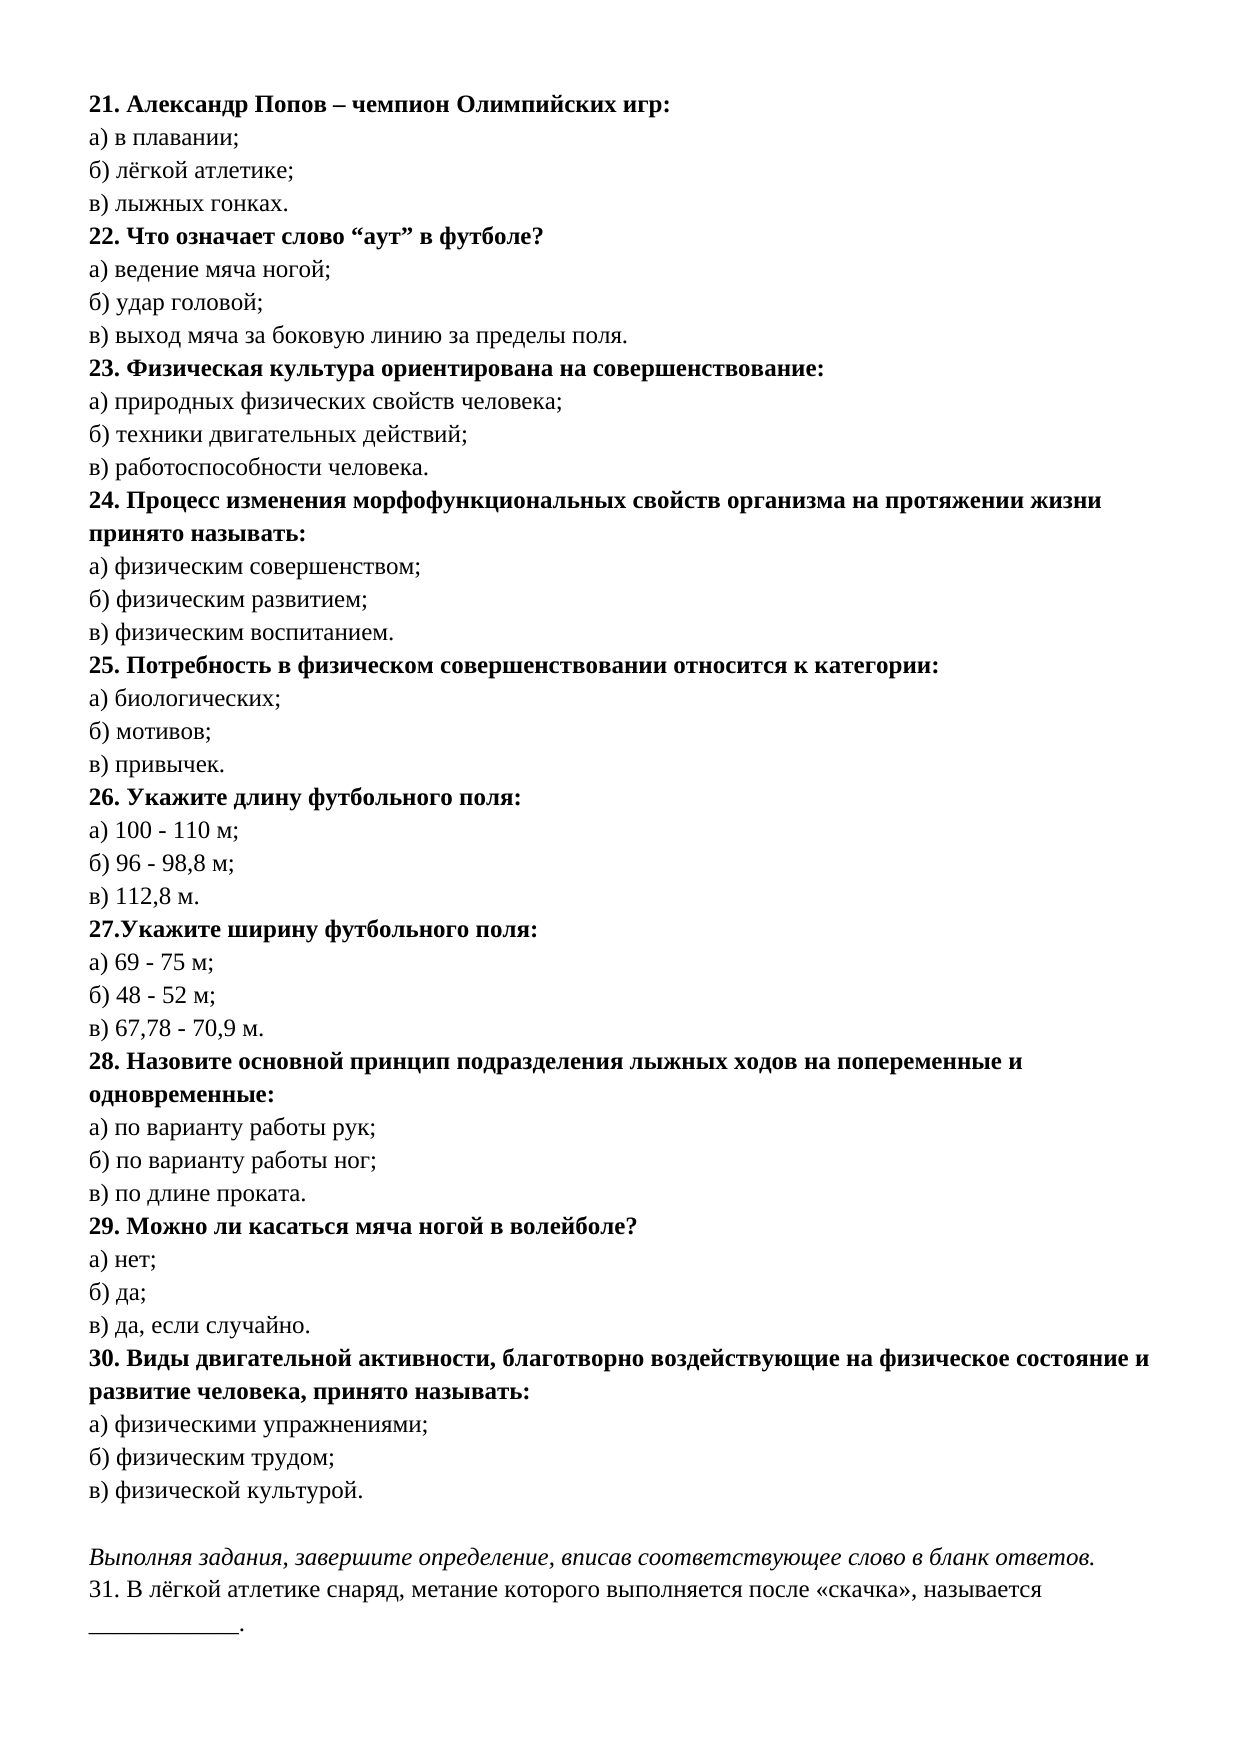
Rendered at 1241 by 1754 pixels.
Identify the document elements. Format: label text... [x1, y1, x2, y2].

text б) 96 - 98,8 м; [89, 848, 1152, 877]
text 27.Укажите ширину футбольного поля: [89, 914, 1152, 943]
text в) 112,8 м. [89, 881, 1152, 910]
text а) физическим совершенством; [89, 551, 1152, 580]
text в) физическим воспитанием. [89, 617, 1152, 646]
text а) физическими упражнениями; [89, 1409, 1152, 1438]
text а) 69 - 75 м; [89, 947, 1152, 976]
text 28. Назовите основной принцип подразделения лыжных ходов на попеременные и одновременные: [89, 1046, 1152, 1108]
text 25. Потребность в физическом совершенствовании относится к категории: [89, 650, 1152, 679]
text б) техники двигательных действий; [89, 419, 1152, 448]
text а) в плавании; [89, 122, 1152, 150]
text б) по варианту работы ног; [89, 1145, 1152, 1174]
text в) физической культурой. [89, 1476, 1152, 1504]
text а) 100 - 110 м; [89, 815, 1152, 844]
text в) лыжных гонках. [89, 188, 1152, 216]
text 30. Виды двигательной активности, благотворно воздействующие на физическое состояние и развитие человека, принято называть: [89, 1343, 1152, 1405]
text 29. Можно ли касаться мяча ногой в волейболе? [89, 1211, 1152, 1240]
text а) ведение мяча ногой; [89, 254, 1152, 282]
text в) по длине проката. [89, 1178, 1152, 1207]
text 23. Физическая культура ориентирована на совершенствование: [89, 353, 1152, 382]
text а) по варианту работы рук; [89, 1112, 1152, 1141]
text а) нет; [89, 1244, 1152, 1273]
text в) 67,78 - 70,9 м. [89, 1013, 1152, 1042]
text 24. Процесс изменения морфофункциональных свойств организма на протяжении жизни принято называть: [89, 485, 1152, 547]
text в) да, если случайно. [89, 1310, 1152, 1339]
text б) удар головой; [89, 287, 1152, 316]
text 31. В лёгкой атлетике снаряд, метание которого выполняется после «скачка», называется ____________. [89, 1574, 1152, 1636]
text б) мотивов; [89, 716, 1152, 745]
text 26. Укажите длину футбольного поля: [89, 782, 1152, 811]
text Выполняя задания, завершите определение, вписав соответствующее слово в бланк ответов. [89, 1542, 1152, 1570]
text б) да; [89, 1277, 1152, 1306]
text в) работоспособности человека. [89, 452, 1152, 481]
text 21. Александр Попов – чемпион Олимпийских игр: [89, 89, 1152, 117]
text б) 48 - 52 м; [89, 980, 1152, 1009]
text 22. Что означает слово “аут” в футболе? [89, 221, 1152, 249]
text в) выход мяча за боковую линию за пределы поля. [89, 320, 1152, 348]
text а) биологических; [89, 683, 1152, 712]
text а) природных физических свойств человека; [89, 386, 1152, 414]
text в) привычек. [89, 749, 1152, 778]
text б) физическим трудом; [89, 1442, 1152, 1471]
text б) физическим развитием; [89, 584, 1152, 613]
text б) лёгкой атлетике; [89, 155, 1152, 183]
